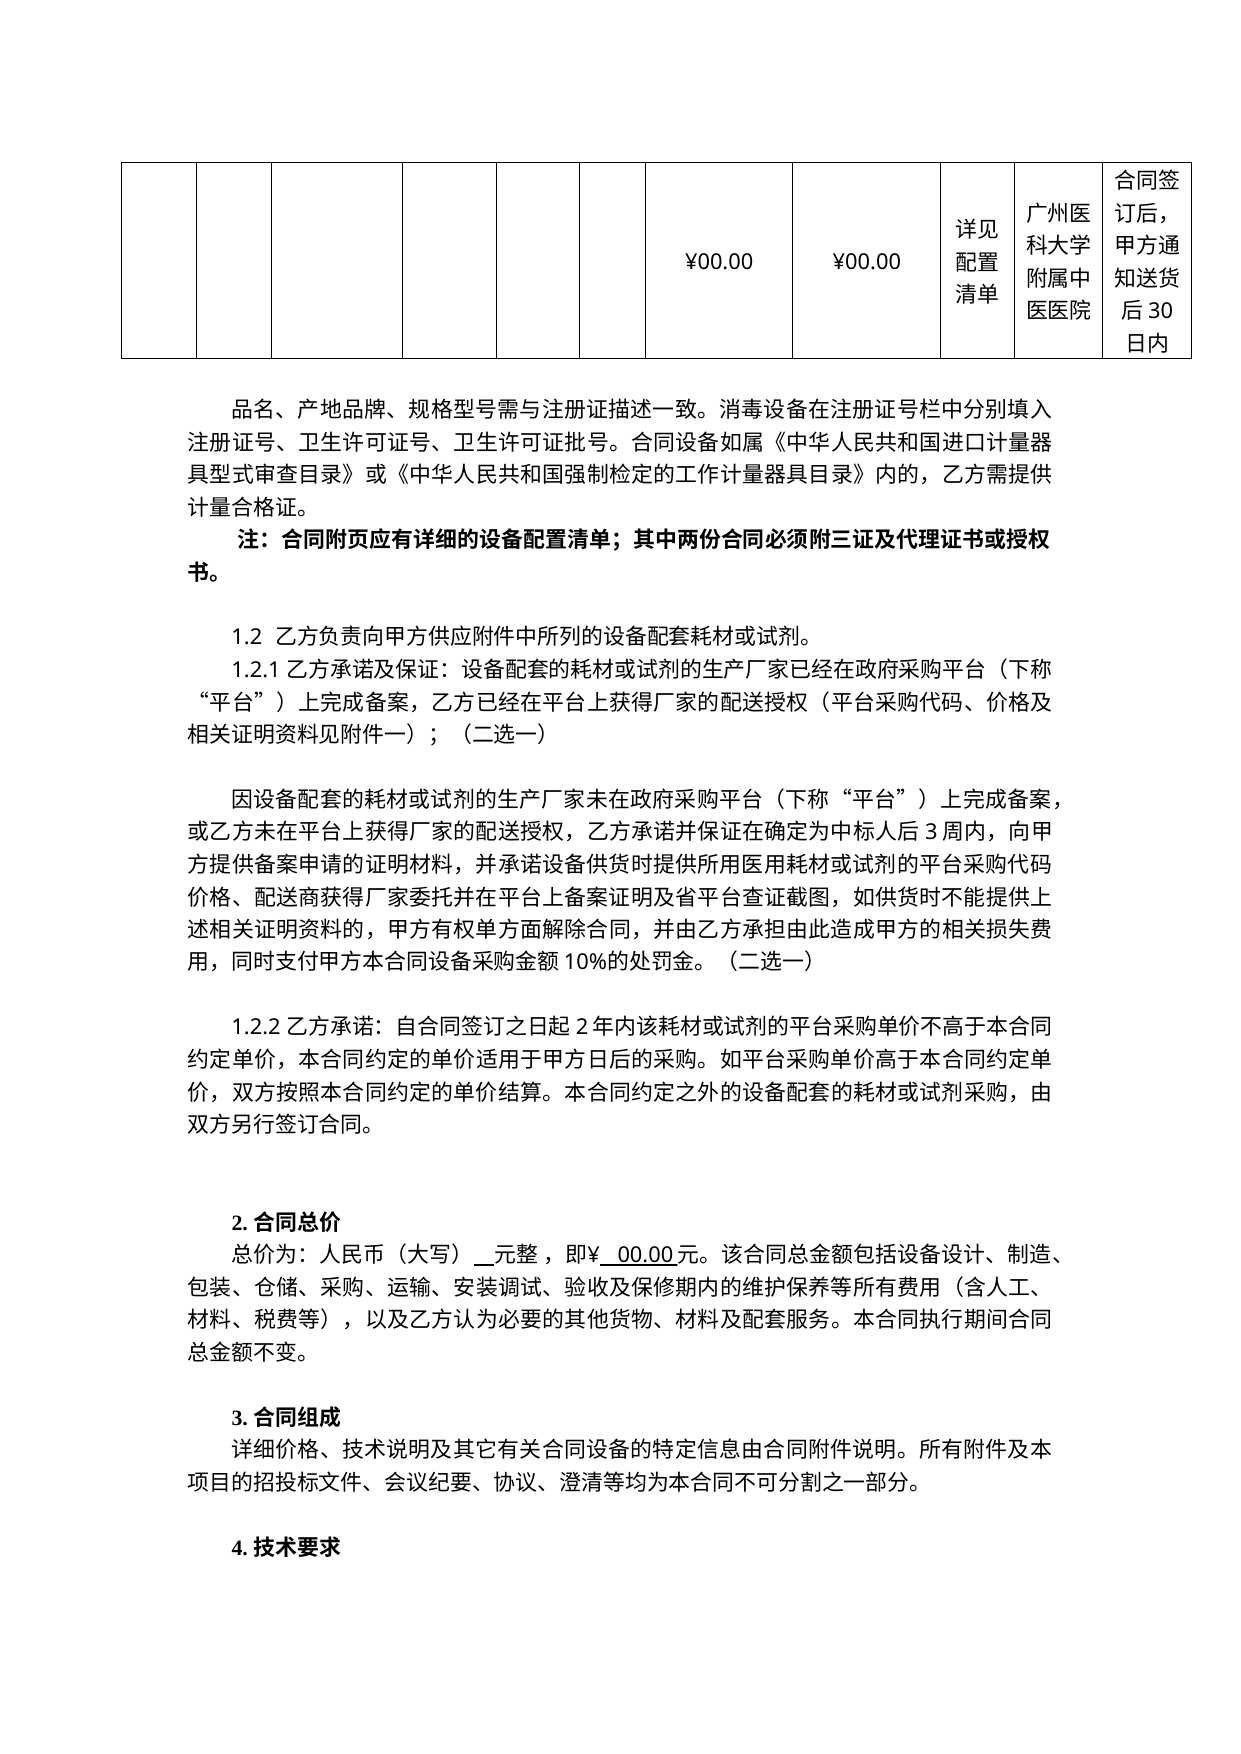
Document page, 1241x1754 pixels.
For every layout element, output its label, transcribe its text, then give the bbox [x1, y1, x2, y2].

table_cell ¥00.00 [646, 163, 792, 358]
text 品名、产地品牌、规格型号需与注册证描述一致。消毒设备在注册证号栏中分别填入注册证号、卫生许可证号、卫生许可证批号。合同设备如属《中华人民共和国进口计量器具型式审查目录》或《中华人民共和国强制检定的工作计量器具目录》内的，乙方需提供计量合格证。 [187, 392, 1053, 522]
table_cell [272, 163, 402, 358]
text 详细价格、技术说明及其它有关合同设备的特定信息由合同附件说明。所有附件及本项目的招投标文件、会议纪要、协议、澄清等均为本合同不可分割之一部分。 [187, 1432, 1053, 1497]
table_cell [580, 163, 645, 358]
text 4. 技术要求 [187, 1529, 1053, 1562]
text 1.2 乙方负责向甲方供应附件中所列的设备配套耗材或试剂。 [187, 619, 1053, 652]
table_cell 详见配置清单 [941, 163, 1014, 358]
text 注：合同附页应有详细的设备配置清单；其中两份合同必须附三证及代理证书或授权书。 [187, 522, 1053, 587]
text 2. 合同总价 [187, 1204, 1053, 1237]
text 总价为：人民币（大写） 元整 ，即¥ 00.00元。该合同总金额包括设备设计、制造、包装、仓储、采购、运输、安装调试、验收及保修期内的维护保养等所有费用（含人工、材料、税费等），以及乙方认为必要的其他货物、材料及配套服务。本合同执行期间合同总金额不变。 [187, 1237, 1053, 1367]
table_cell [403, 163, 496, 358]
table_cell 合同签订后，甲方通知送货后30日内 [1103, 163, 1191, 358]
text 1.2.2 乙方承诺：自合同签订之日起2年内该耗材或试剂的平台采购单价不高于本合同约定单价，本合同约定的单价适用于甲方日后的采购。如平台采购单价高于本合同约定单价，双方按照本合同约定的单价结算。本合同约定之外的设备配套的耗材或试剂采购，由双方另行签订合同。 [187, 1009, 1053, 1139]
table_cell [122, 163, 196, 358]
table_cell [497, 163, 579, 358]
text 1.2.1 乙方承诺及保证：设备配套的耗材或试剂的生产厂家已经在政府采购平台（下称“平台”）上完成备案，乙方已经在平台上获得厂家的配送授权（平台采购代码、价格及相关证明资料见附件一）；（二选一） [187, 652, 1053, 749]
table_cell 广州医科大学附属中医医院 [1015, 163, 1102, 358]
table_cell ¥00.00 [793, 163, 940, 358]
text 因设备配套的耗材或试剂的生产厂家未在政府采购平台（下称“平台”）上完成备案，或乙方未在平台上获得厂家的配送授权，乙方承诺并保证在确定为中标人后3周内，向甲方提供备案申请的证明材料，并承诺设备供货时提供所用医用耗材或试剂的平台采购代码、价格、配送商获得厂家委托并在平台上备案证明及省平台查证截图，如供货时不能提供上述相关证明资料的，甲方有权单方面解除合同，并由乙方承担由此造成甲方的相关损失费用，同时支付甲方本合同设备采购金额10%的处罚金。（二选一） [187, 782, 1053, 977]
table_cell [197, 163, 271, 358]
text 3. 合同组成 [187, 1399, 1053, 1432]
